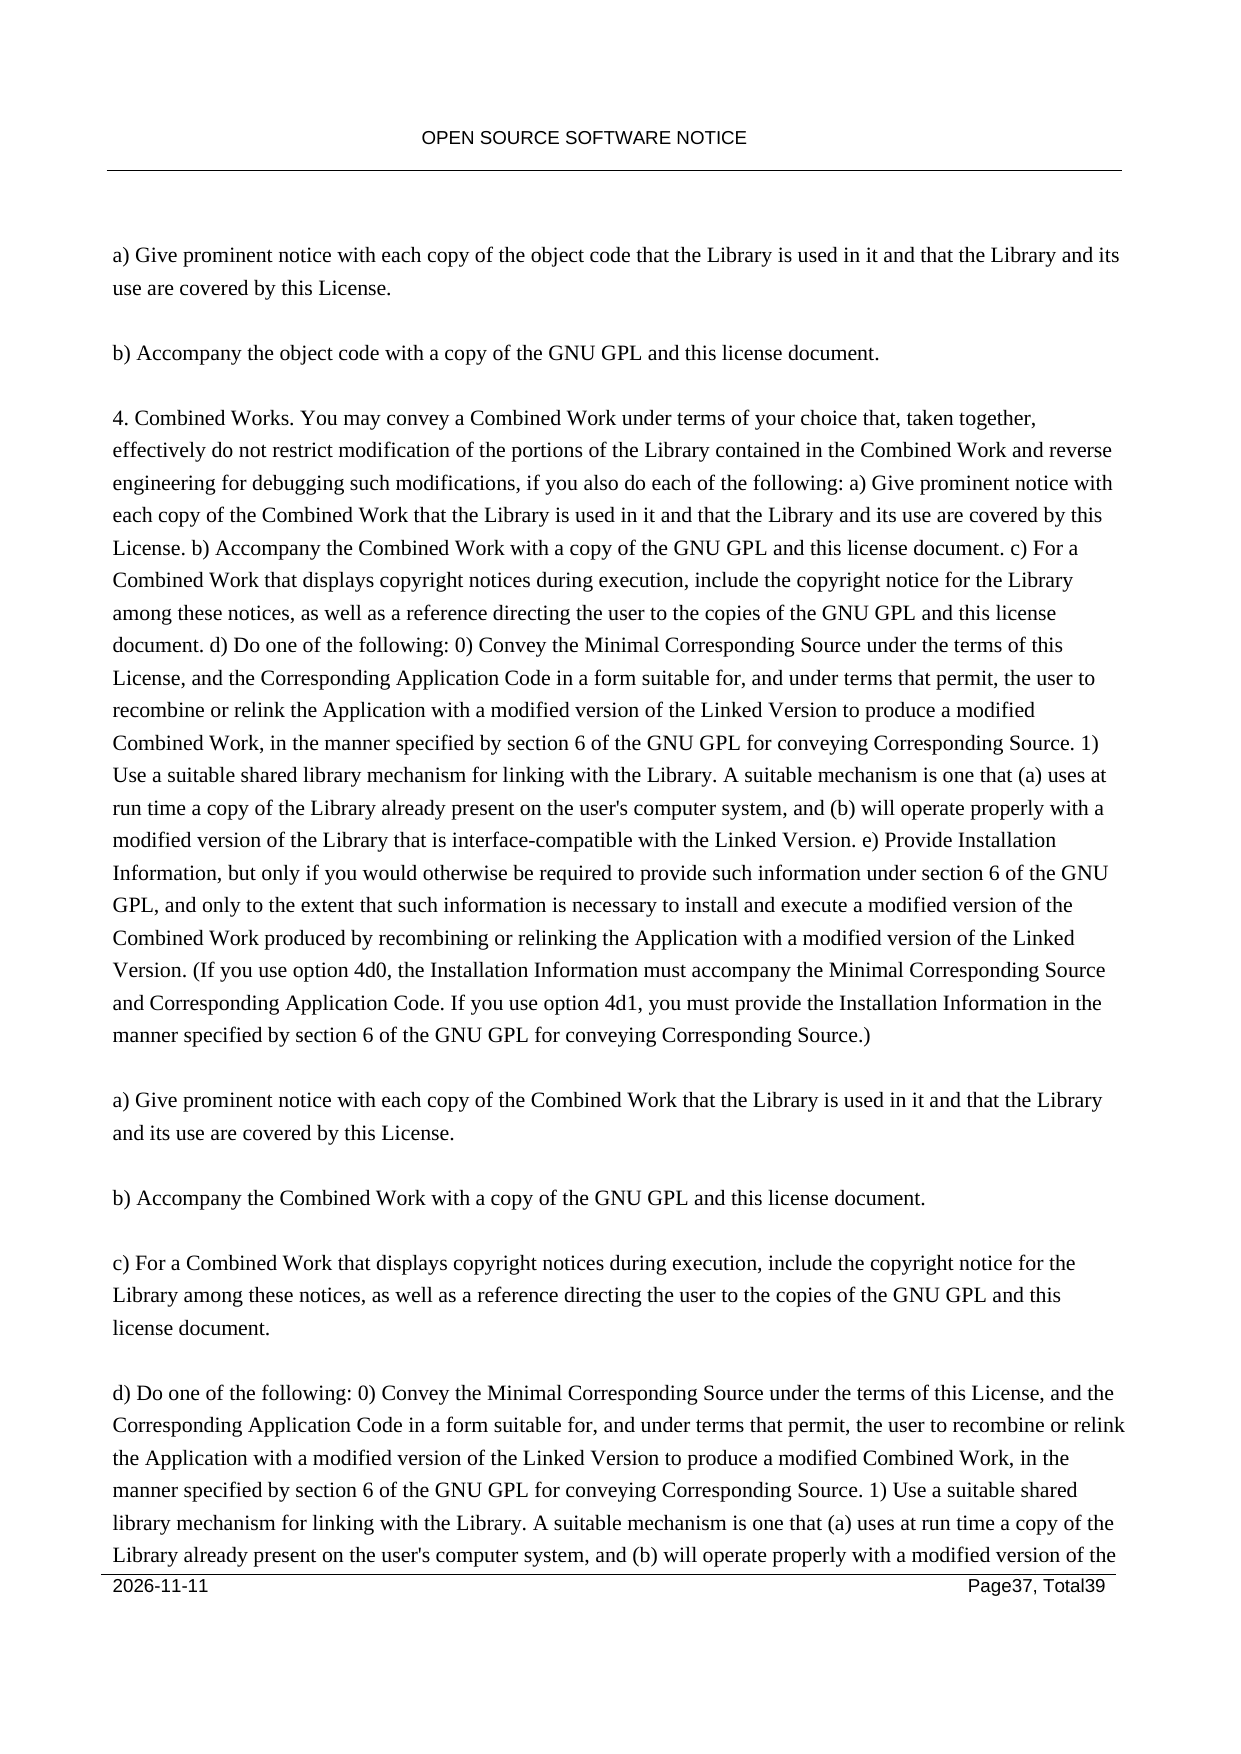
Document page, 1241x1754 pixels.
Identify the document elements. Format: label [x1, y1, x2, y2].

text [112, 206, 1128, 1571]
